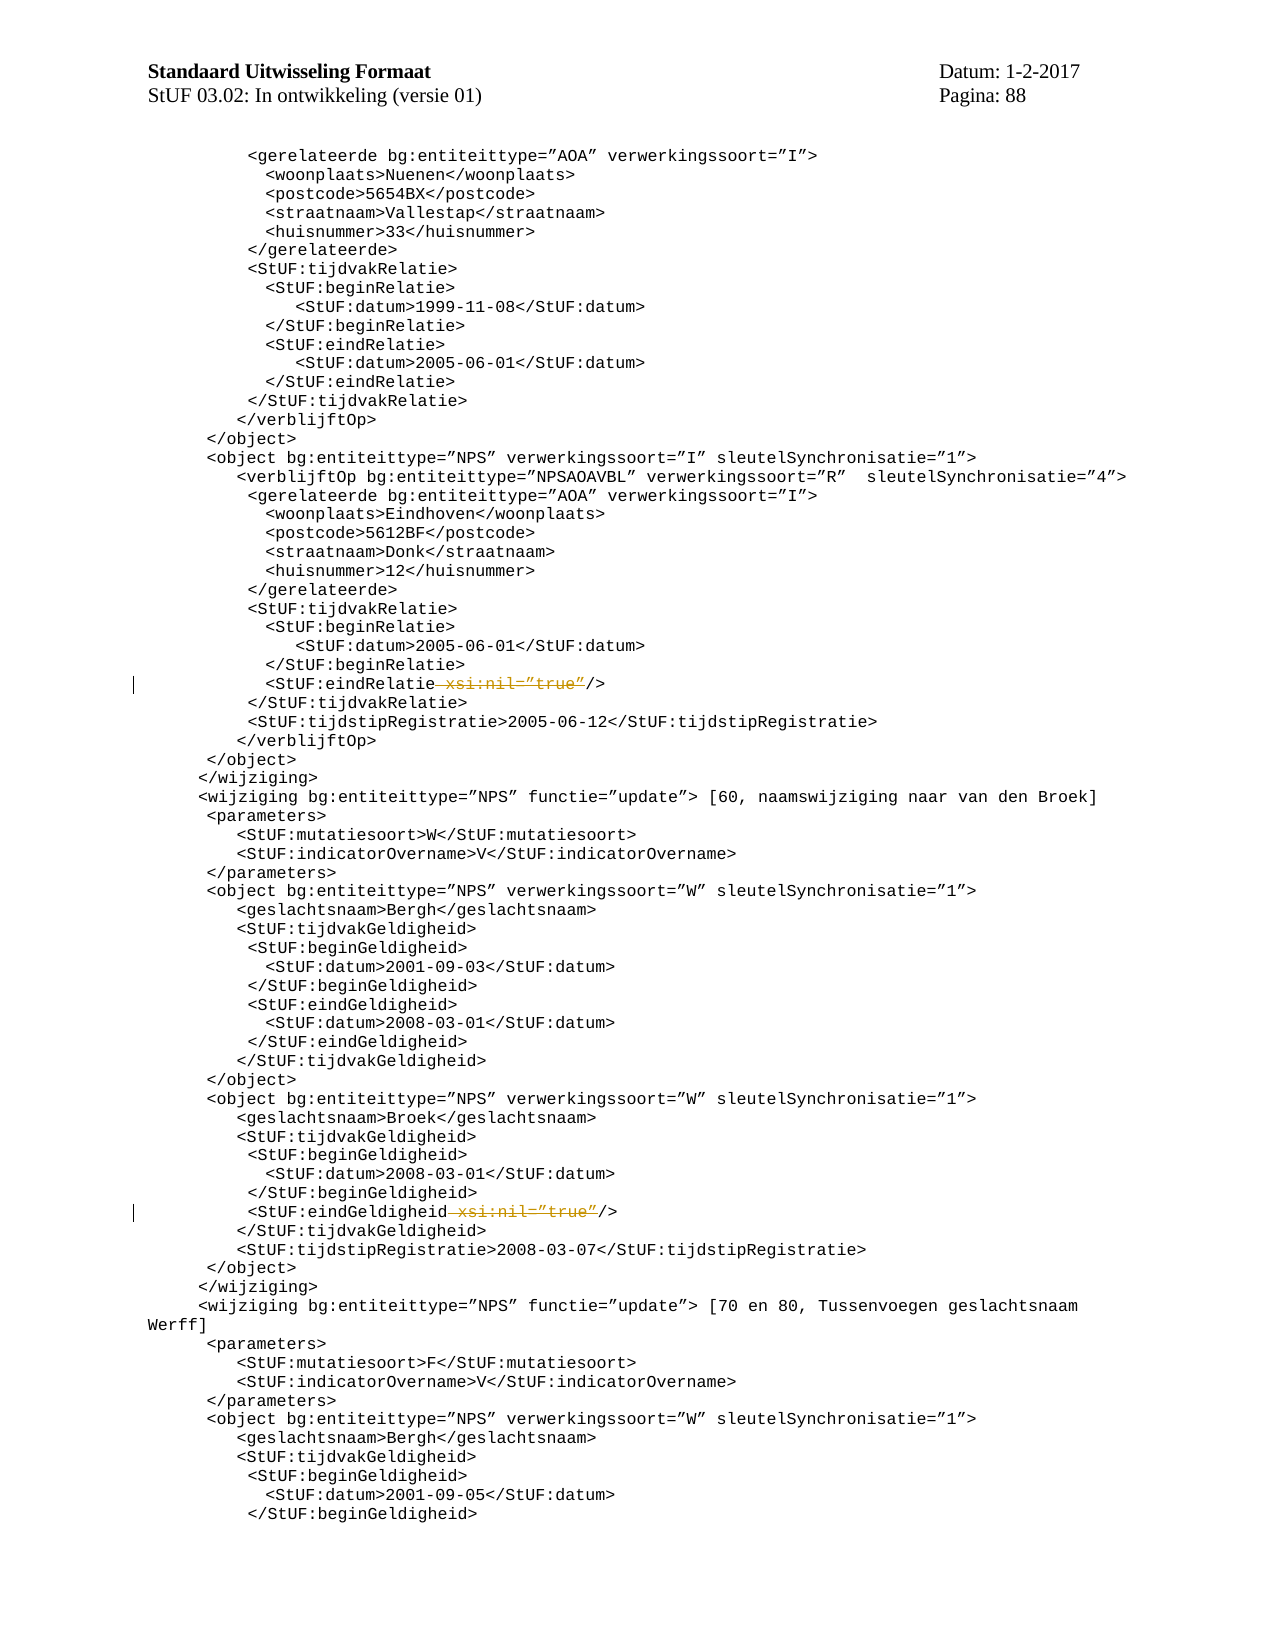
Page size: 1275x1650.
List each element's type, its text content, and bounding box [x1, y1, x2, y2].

text </StUF:tijdvakGeldigheid> [148, 1053, 1127, 1072]
text <StUF:datum>2005-06-01</StUF:datum> [148, 638, 1127, 657]
text <woonplaats>Nuenen</woonplaats> [148, 167, 1127, 185]
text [148, 1411, 1127, 1430]
text <StUF:indicatorOvername>V</StUF:indicatorOvername> [148, 845, 1127, 864]
text </wijziging> [148, 770, 1127, 789]
text <StUF:eindGeldigheid> [148, 996, 1127, 1015]
text </StUF:beginRelatie> [148, 657, 1127, 676]
text <geslachtsnaam>Bergh</geslachtsnaam> [148, 902, 1127, 921]
text <object bg:entiteittype=”NPS” verwerkingssoort=”W” sleutelSynchronisatie=”1”> [148, 1090, 1127, 1109]
text <geslachtsnaam>Bergh</geslachtsnaam> [148, 1430, 1127, 1449]
text <geslachtsnaam>Broek</geslachtsnaam> [148, 1109, 1127, 1128]
text <verblijftOp bg:entiteittype=”NPSAOAVBL” verwerkingssoort=”R” sleutelSynchronisatie=”4”> [148, 468, 1127, 487]
text <object bg:entiteittype=”NPS” verwerkingssoort=”W” sleutelSynchronisatie=”1”> [148, 883, 1127, 902]
text <StUF:beginGeldigheid> [148, 1467, 1127, 1486]
text <StUF:tijdvakGeldigheid> [148, 1128, 1127, 1147]
text </StUF:beginGeldigheid> [148, 1185, 1127, 1203]
text <StUF:datum>2008-03-01</StUF:datum> [148, 1166, 1127, 1185]
text </StUF:tijdvakRelatie> [148, 393, 1127, 412]
text <StUF:tijdvakGeldigheid> [148, 921, 1127, 939]
text </StUF:tijdvakGeldigheid> [148, 1222, 1127, 1241]
text <StUF:tijdvakRelatie> [148, 600, 1127, 619]
text <huisnummer>12</huisnummer> [148, 562, 1127, 581]
text <parameters> [148, 1336, 1127, 1354]
text <StUF:beginRelatie> [148, 280, 1127, 298]
text </object> [148, 431, 1127, 449]
text <woonplaats>Eindhoven</woonplaats> [148, 506, 1127, 525]
text <StUF:tijdstipRegistratie>2005-06-12</StUF:tijdstipRegistratie> [148, 713, 1127, 732]
text <StUF:mutatiesoort>W</StUF:mutatiesoort> [148, 826, 1127, 845]
text </object> [148, 1260, 1127, 1279]
text </object> [148, 751, 1127, 770]
text <gerelateerde bg:entiteittype=”AOA” verwerkingssoort=”I”> [148, 487, 1127, 506]
text </object> [148, 1072, 1127, 1090]
text <StUF:mutatiesoort>F</StUF:mutatiesoort> [148, 1354, 1127, 1373]
text <StUF:datum>2005-06-01</StUF:datum> [148, 355, 1127, 374]
text <postcode>5612BF</postcode> [148, 525, 1127, 544]
text </StUF:beginGeldigheid> [148, 977, 1127, 996]
text <object bg:entiteittype=”NPS” verwerkingssoort=”I” sleutelSynchronisatie=”1”> [148, 449, 1127, 468]
text </StUF:beginGeldigheid> [148, 1505, 1127, 1524]
text </verblijftOp> [148, 732, 1127, 751]
text <postcode>5654BX</postcode> [148, 185, 1127, 204]
text <StUF:beginGeldigheid> [148, 939, 1127, 958]
text <StUF:eindRelatie> [148, 336, 1127, 355]
text <wijziging bg:entiteittype=”NPS” functie=”update”> [60, naamswijziging naar van den Broek] [148, 789, 1127, 808]
text </StUF:eindGeldigheid> [148, 1034, 1127, 1053]
text </StUF:tijdvakRelatie> [148, 694, 1127, 713]
text <StUF:datum>2008-03-01</StUF:datum> [148, 1015, 1127, 1034]
text <straatnaam>Vallestap</straatnaam> [148, 204, 1127, 223]
text <StUF:tijdvakRelatie> [148, 261, 1127, 280]
text <StUF:eindRelatie/> [148, 676, 1127, 694]
text <gerelateerde bg:entiteittype=”AOA” verwerkingssoort=”I”> [148, 148, 1127, 167]
text <StUF:tijdstipRegistratie>2008-03-07</StUF:tijdstipRegistratie> [148, 1241, 1127, 1260]
text <huisnummer>33</huisnummer> [148, 223, 1127, 242]
text <parameters> [148, 808, 1127, 826]
text </verblijftOp> [148, 412, 1127, 431]
text <StUF:indicatorOvername>V</StUF:indicatorOvername> [148, 1373, 1127, 1392]
text </StUF:beginRelatie> [148, 317, 1127, 336]
text </gerelateerde> [148, 242, 1127, 261]
text <StUF:datum>2001-09-05</StUF:datum> [148, 1486, 1127, 1505]
text </wijziging> [148, 1279, 1127, 1298]
text </StUF:eindRelatie> [148, 374, 1127, 393]
text </gerelateerde> [148, 581, 1127, 600]
text </parameters> [148, 864, 1127, 883]
text <StUF:tijdvakGeldigheid> [148, 1449, 1127, 1467]
text <StUF:datum>1999-11-08</StUF:datum> [148, 298, 1127, 317]
text <StUF:eindGeldigheid/> [148, 1203, 1127, 1222]
text <StUF:beginRelatie> [148, 619, 1127, 638]
text <StUF:datum>2001-09-03</StUF:datum> [148, 958, 1127, 977]
text <straatnaam>Donk</straatnaam> [148, 544, 1127, 562]
text <wijziging bg:entiteittype=”NPS” functie=”update”> [70 en 80, Tussenvoegen geslachtsnaam Werff] [148, 1298, 1127, 1336]
text <StUF:beginGeldigheid> [148, 1147, 1127, 1166]
text </parameters> [148, 1392, 1127, 1411]
